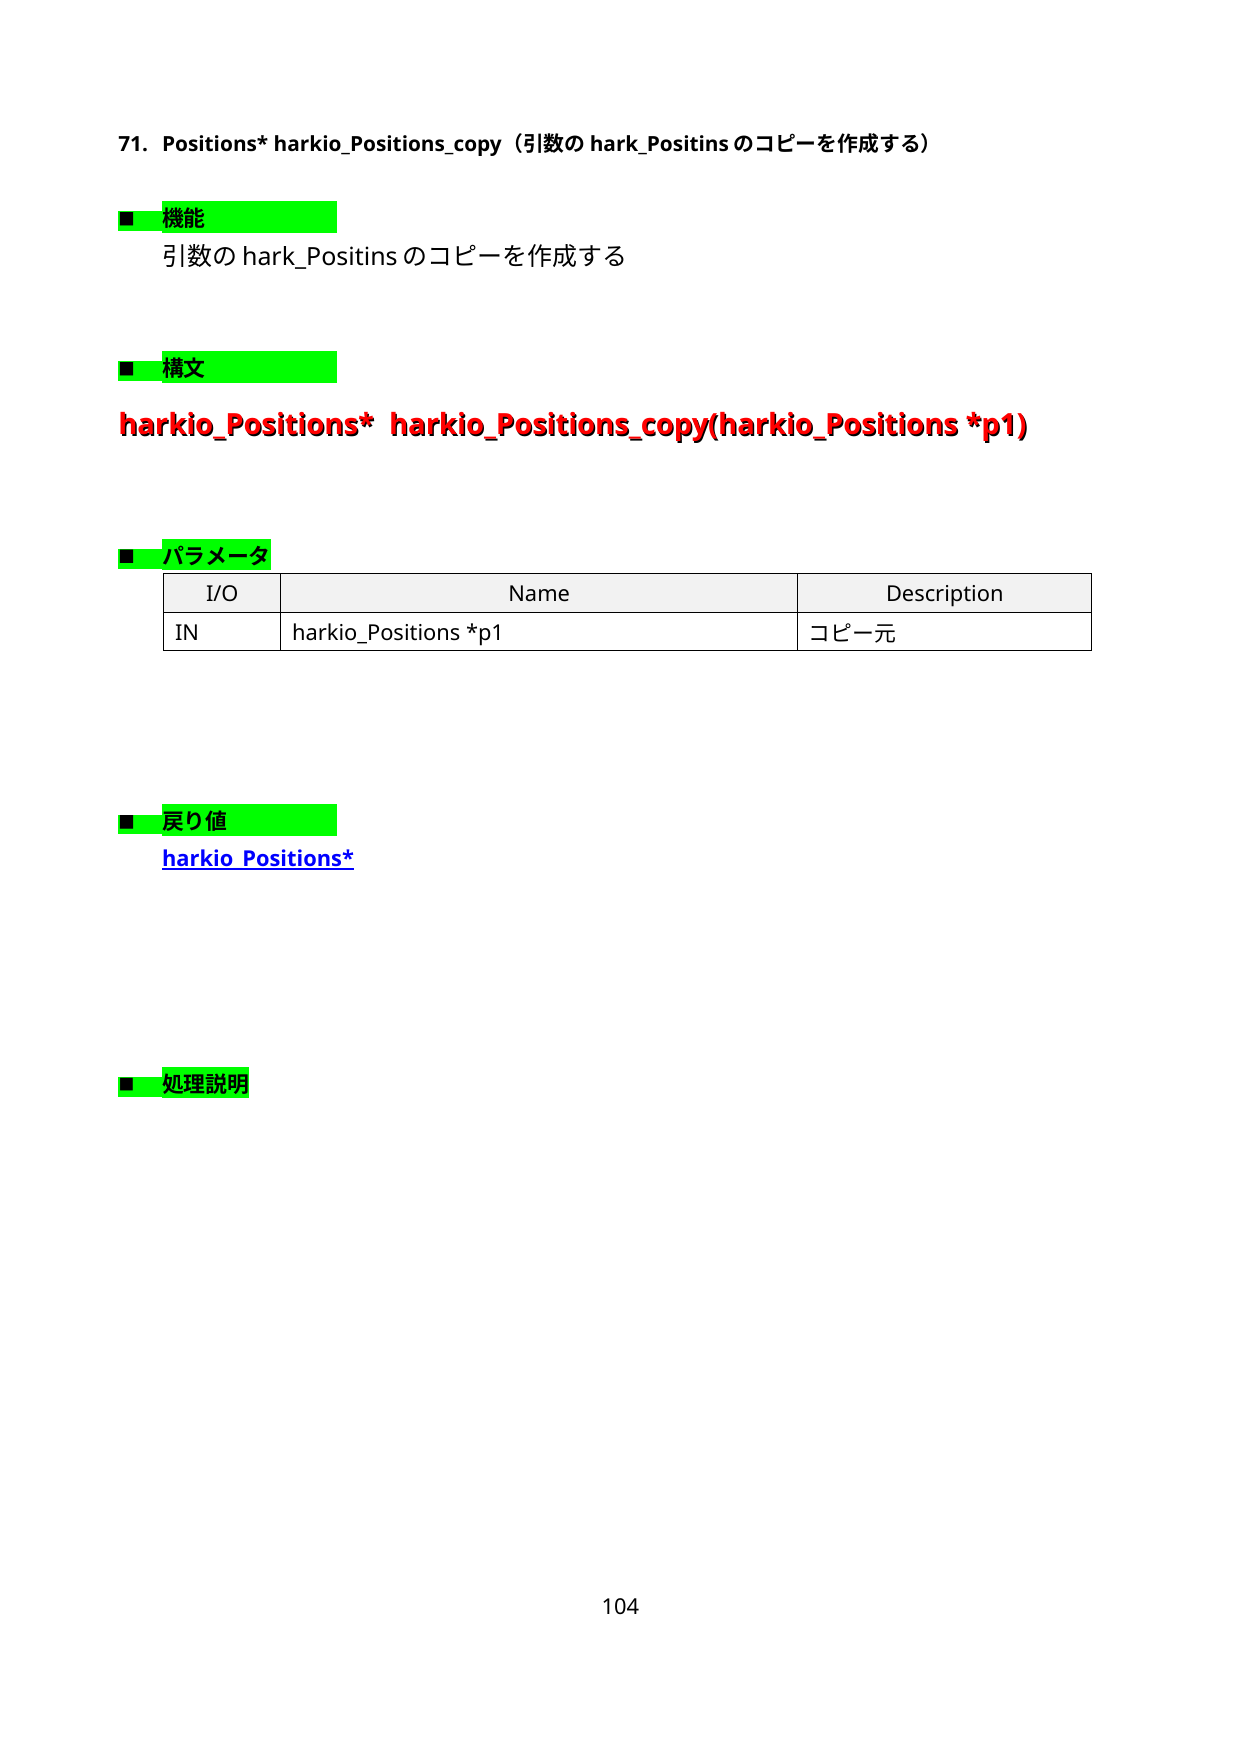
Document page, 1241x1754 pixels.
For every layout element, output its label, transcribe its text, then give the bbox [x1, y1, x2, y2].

list 構文 [118, 348, 1122, 386]
text 引数のhark_Positinsのコピーを作成する [162, 236, 1122, 273]
list 機能 [118, 198, 1122, 236]
list 戻り値 [118, 801, 1122, 839]
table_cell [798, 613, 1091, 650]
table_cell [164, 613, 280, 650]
subtitle Positions* harkio_Positions_copy（引数のhark_Positinsのコピーを作成する） [118, 123, 1122, 161]
list 処理説明 [118, 1064, 1122, 1101]
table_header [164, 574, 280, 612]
text harkio_Positions* harkio_Positions_copy(harkio_Positions *p1) [118, 386, 1122, 461]
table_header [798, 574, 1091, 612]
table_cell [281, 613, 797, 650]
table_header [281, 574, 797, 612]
text harkio_Positions* [162, 839, 1122, 876]
list パラメータ [118, 536, 1122, 573]
